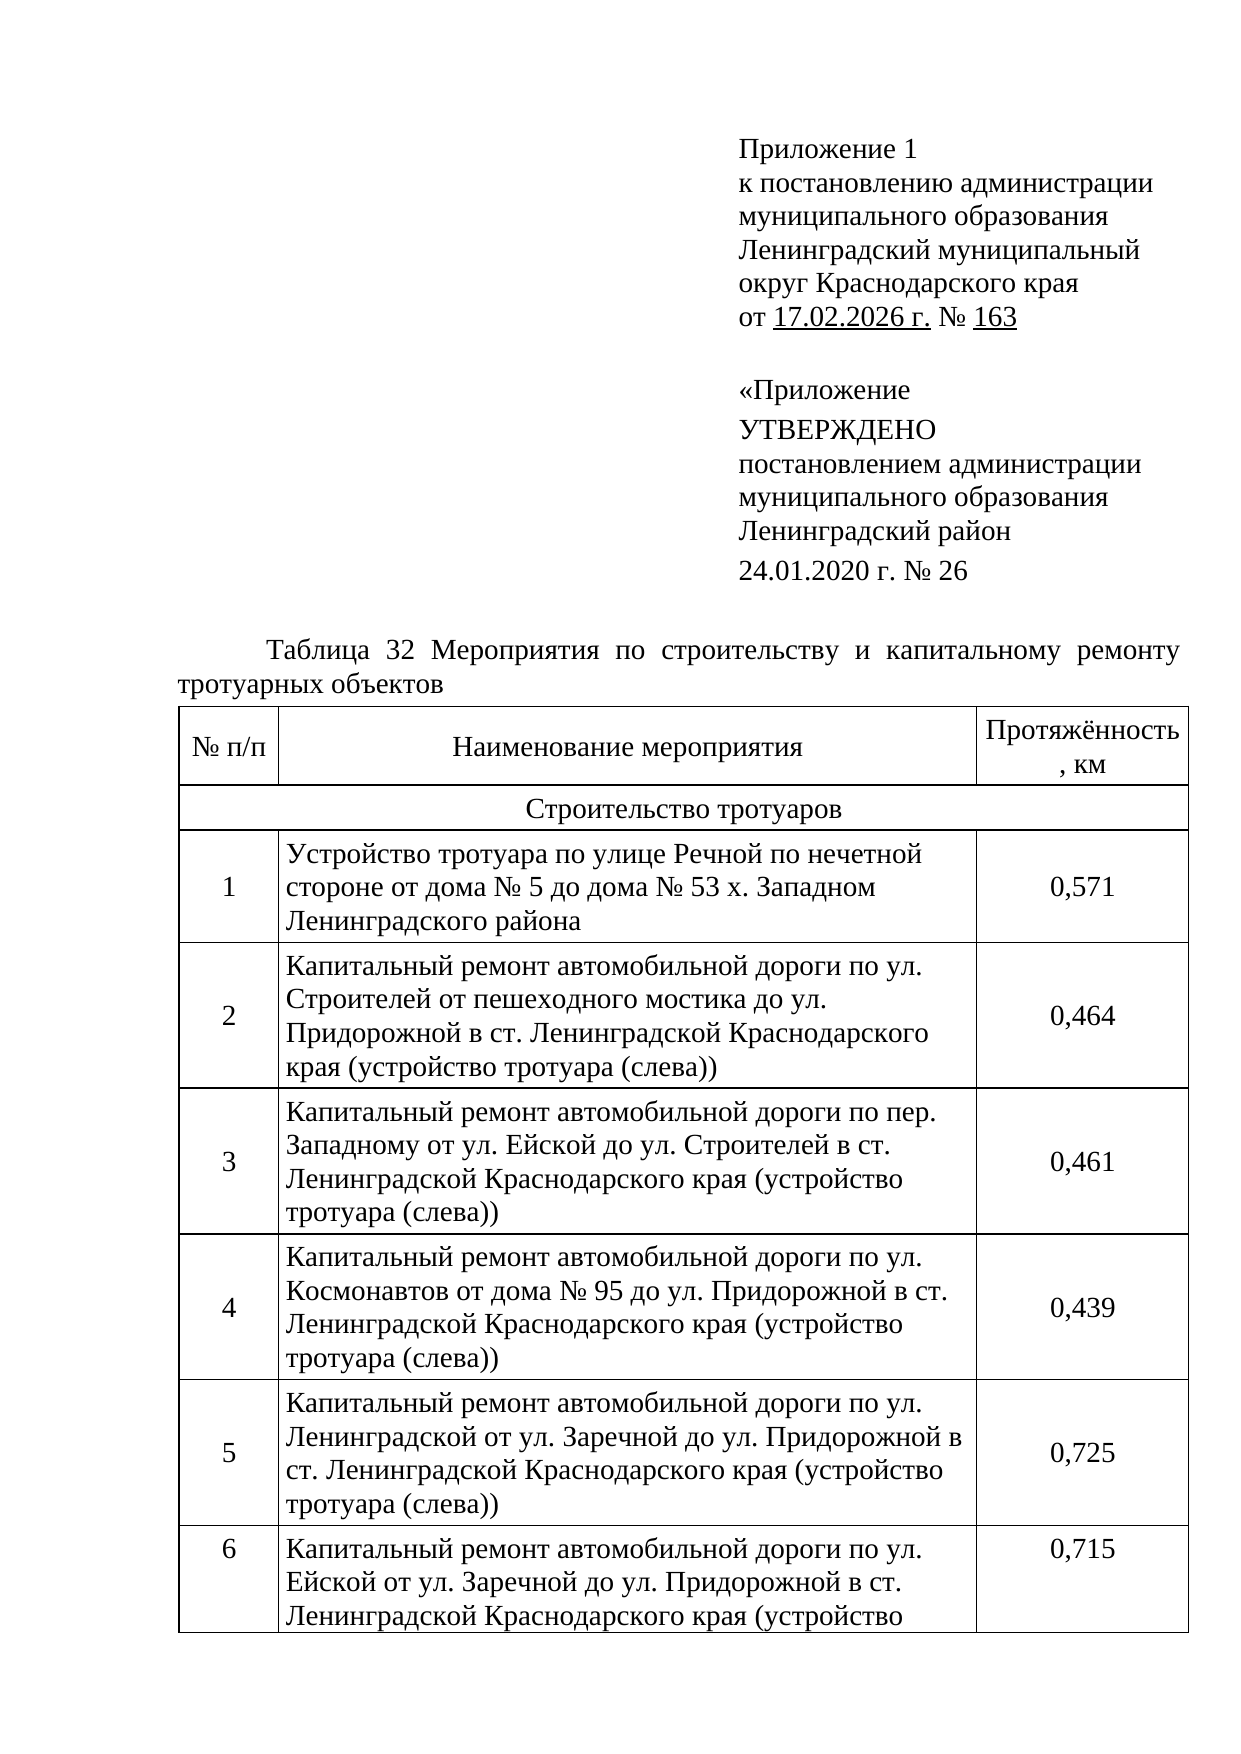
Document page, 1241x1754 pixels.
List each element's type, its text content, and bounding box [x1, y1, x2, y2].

table_cell Капитальный ремонт автомобильной дороги по ул. Строителей от пешеходного мостика до ул. Придорожной в ст. Ленинградской Краснодарского края (устройство тротуара (слева)) [279, 943, 976, 1087]
table_header Наименование мероприятия [279, 707, 976, 784]
table_cell Строительство тротуаров [180, 786, 1188, 829]
table_cell 3 [180, 1089, 278, 1233]
table_cell Капитальный ремонт автомобильной дороги по пер. Западному от ул. Ейской до ул. Строителей в ст. Ленинградской Краснодарского края (устройство тротуара (слева)) [279, 1089, 976, 1233]
text муниципального образования [177, 198, 1181, 232]
text «Приложение [738, 372, 1181, 406]
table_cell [279, 1526, 976, 1632]
table_cell 5 [180, 1380, 278, 1524]
table_cell 0,571 [977, 831, 1188, 942]
table_cell 0,439 [977, 1235, 1188, 1379]
text к постановлению администрации [177, 165, 1181, 198]
text Таблица 32 Мероприятия по строительству и капитальному ремонту тротуарных объектов [177, 632, 1181, 699]
text от 17.02.2026 г. № 163 [177, 299, 1181, 333]
table_cell 4 [180, 1235, 278, 1379]
text Приложение 1 [177, 131, 1181, 165]
table_header № п/п [180, 707, 278, 784]
text муниципального образования [738, 479, 1181, 513]
table_cell Капитальный ремонт автомобильной дороги по ул. Космонавтов от дома № 95 до ул. Придорожной в ст. Ленинградской Краснодарского края (устройство тротуара (слева)) [279, 1235, 976, 1379]
table_cell 0,715 [977, 1526, 1188, 1632]
text 24.01.2020 г. № 26 [738, 553, 1181, 586]
text округ Краснодарского края [177, 266, 1181, 299]
text Ленинградский район [738, 513, 1181, 546]
table_cell 0,725 [977, 1380, 1188, 1524]
table_cell 6 [180, 1526, 278, 1632]
table_header Протяжённость, км [977, 707, 1188, 784]
table_cell 1 [180, 831, 278, 942]
table_cell 0,461 [977, 1089, 1188, 1233]
text Ленинградский муниципальный [177, 232, 1181, 266]
table_cell 0,464 [977, 943, 1188, 1087]
table_cell Капитальный ремонт автомобильной дороги по ул. Ленинградской от ул. Заречной до ул. Придорожной в ст. Ленинградской Краснодарского края (устройство тротуара (слева)) [279, 1380, 976, 1524]
text УТВЕРЖДЕНО [738, 412, 1181, 446]
table_cell Устройство тротуара по улице Речной по нечетной стороне от дома № 5 до дома № 53 х. Западном Ленинградского района [279, 831, 976, 942]
table_cell 2 [180, 943, 278, 1087]
text постановлением администрации [738, 446, 1181, 479]
